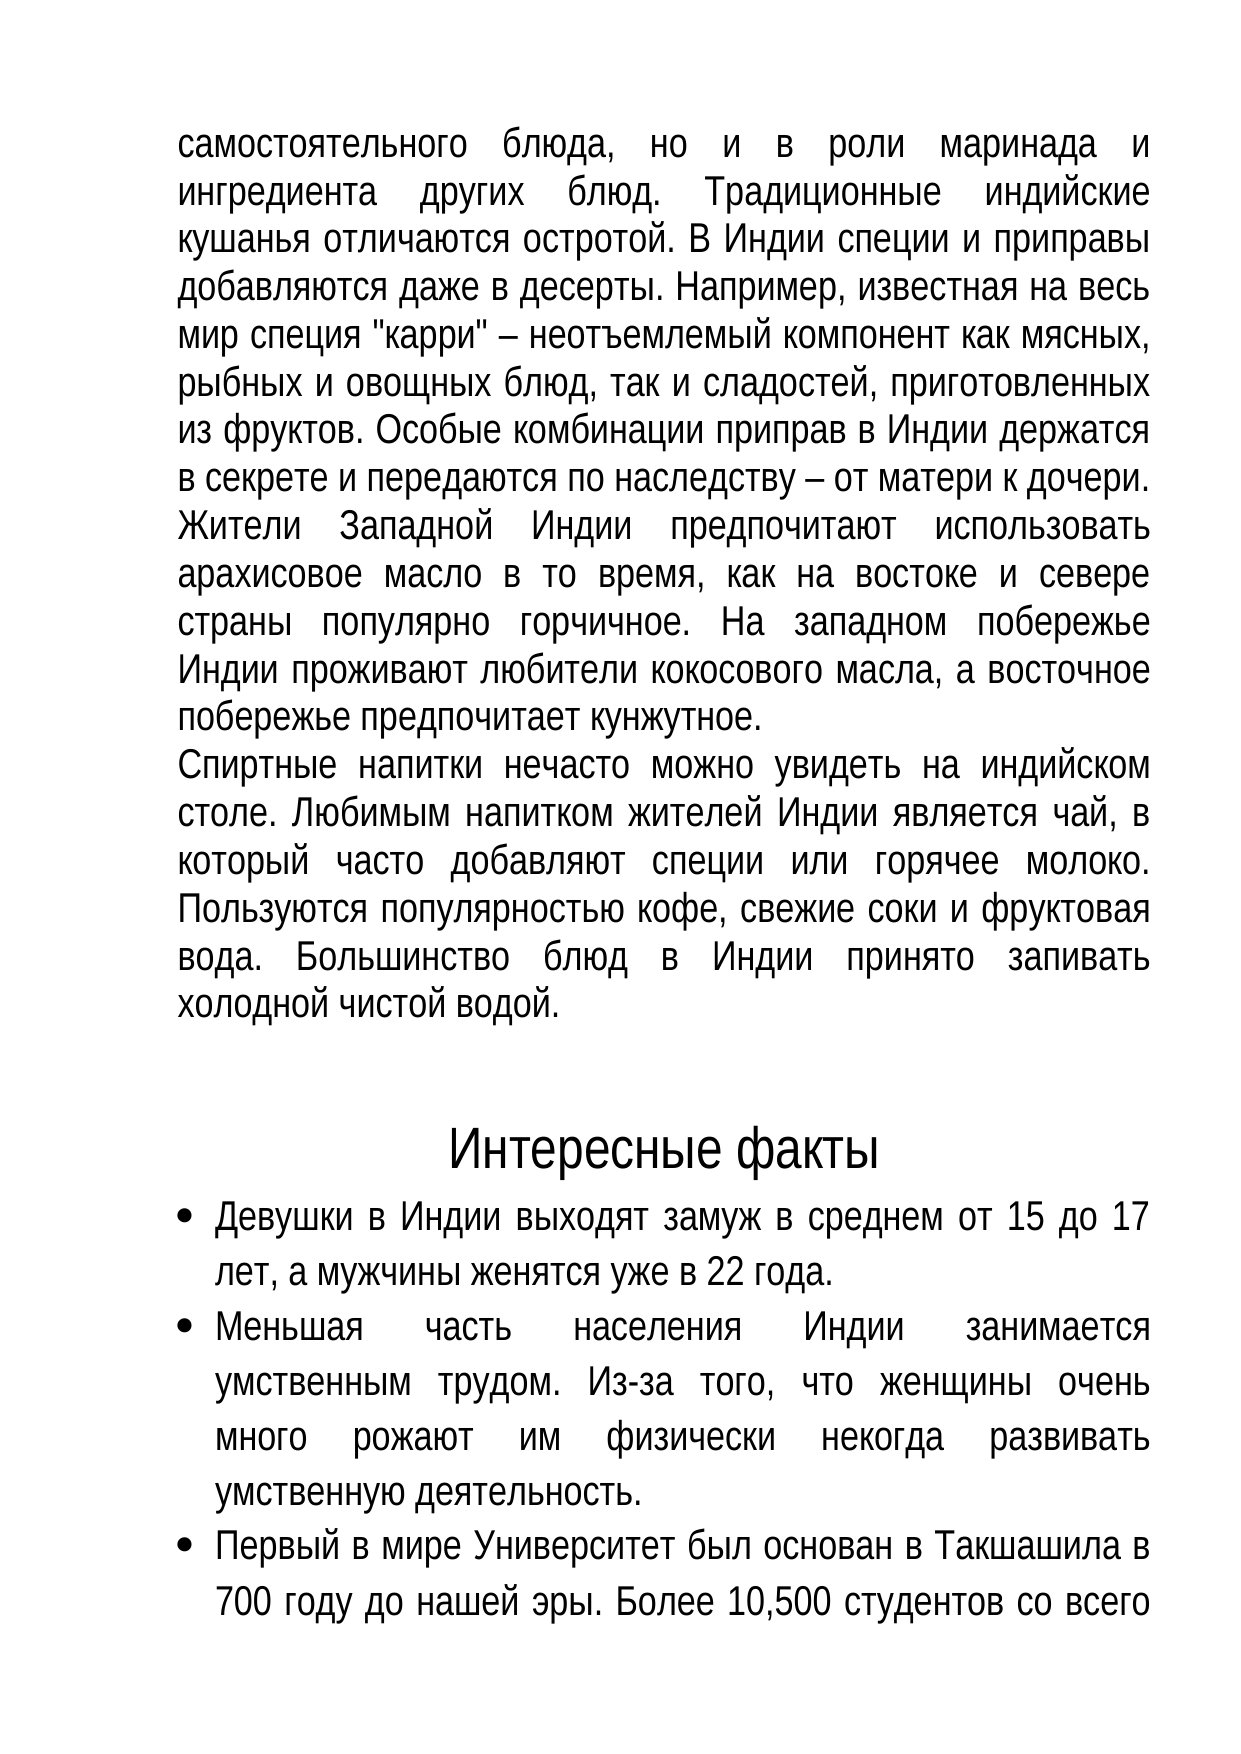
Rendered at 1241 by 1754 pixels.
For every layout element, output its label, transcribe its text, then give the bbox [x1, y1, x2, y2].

text Интересные факты [177, 1114, 1152, 1181]
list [177, 1521, 1152, 1624]
list Девушки в Индии выходят замуж в среднем от 15 до 17 лет, а мужчины женятся уже в 22 года. [177, 1191, 1152, 1294]
text Жители Западной Индии предпочитают использовать арахисовое масло в то время, как на востоке и севере страны популярно горчичное. На западном побережье Индии проживают любители кокосового масла, а восточное побережье предпочитает кунжутное. [177, 501, 1152, 740]
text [177, 118, 1152, 501]
list Меньшая часть населения Индии занимается умственным трудом. Из-за того, что женщины очень много рожают им физически некогда развивать умственную деятельность. [177, 1301, 1152, 1514]
text Спиртные напитки нечасто можно увидеть на индийском столе. Любимым напитком жителей Индии является чай, в который часто добавляют специи или горячее молоко. Пользуются популярностью кофе, свежие соки и фруктовая вода. Большинство блюд в Индии принято запивать холодной чистой водой. [177, 740, 1152, 1027]
